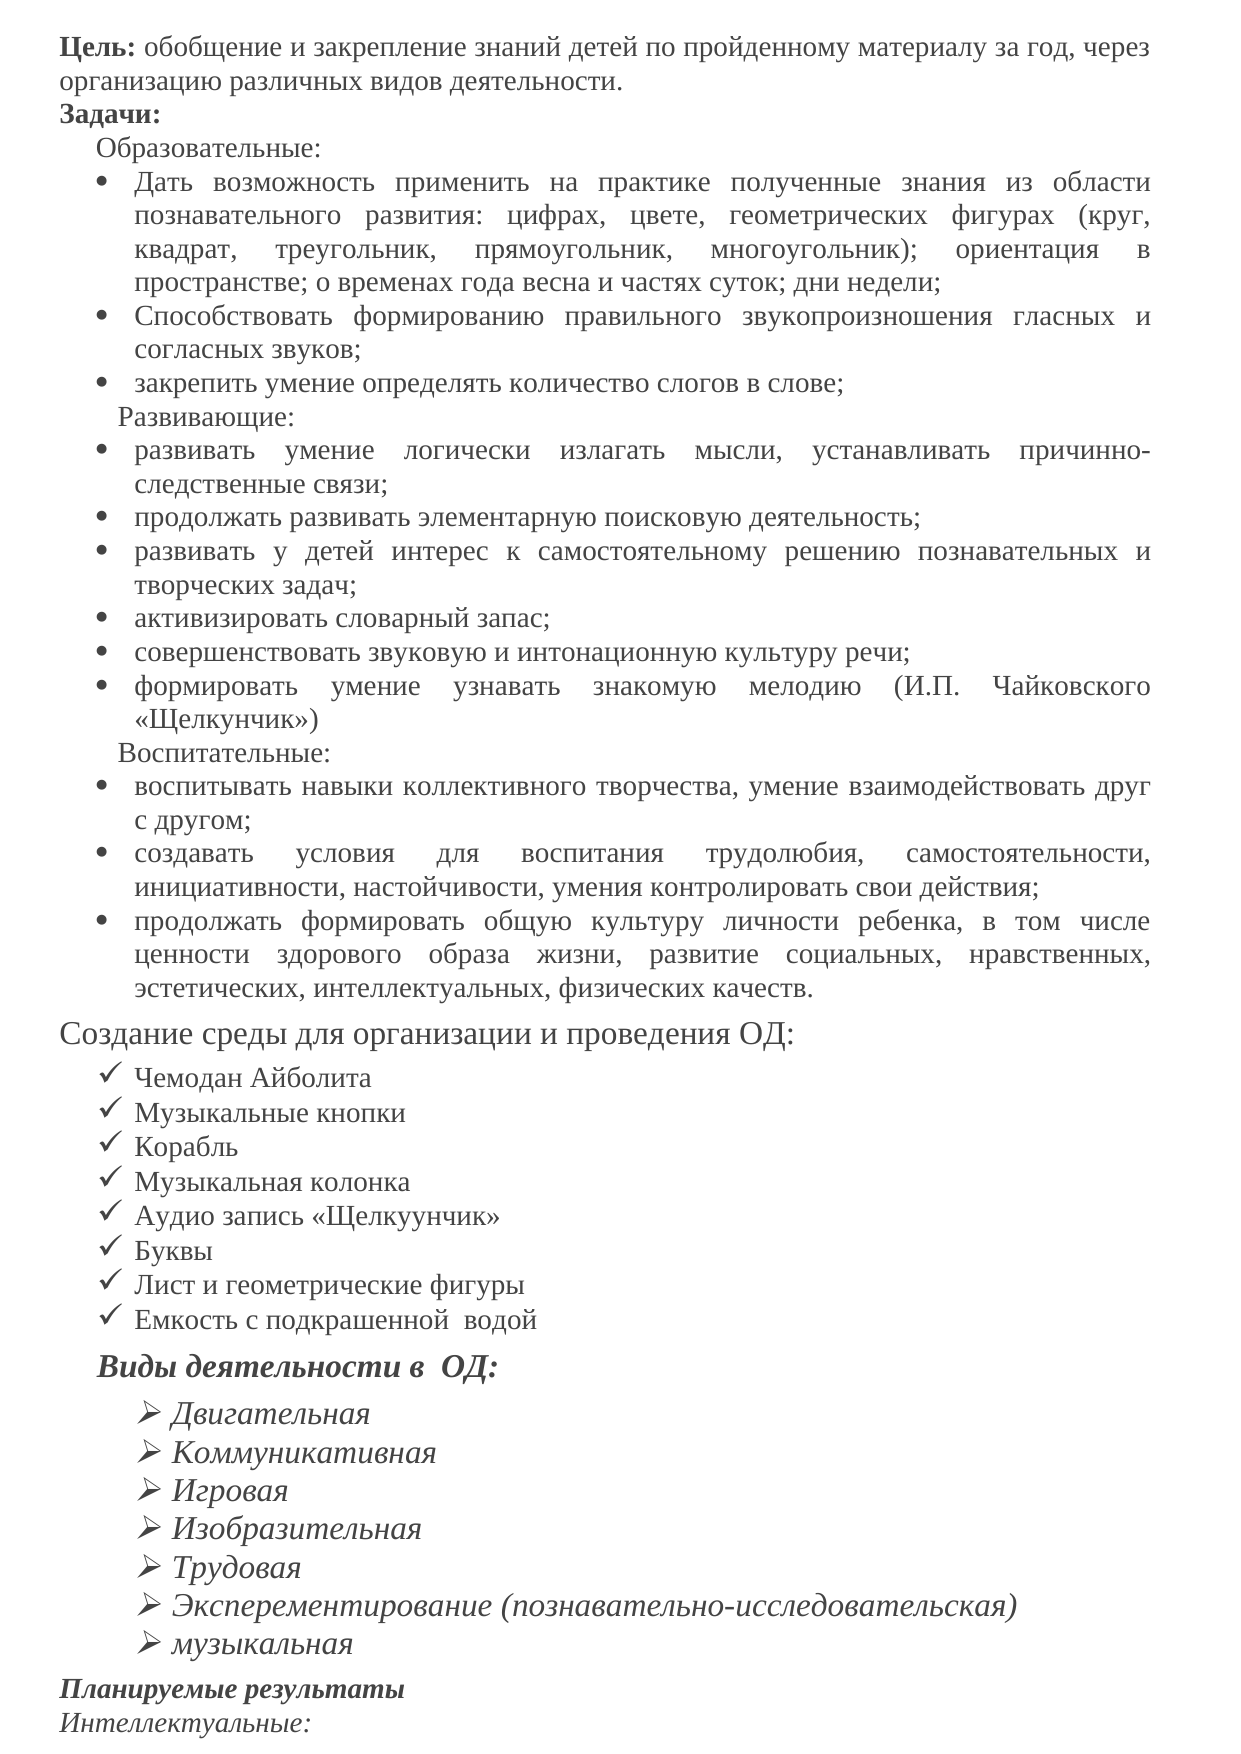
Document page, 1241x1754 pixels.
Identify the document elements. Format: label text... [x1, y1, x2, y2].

text Цель: обобщение и закрепление знаний детей по пройденному материалу за год, через организацию различных видов деятельности. [59, 29, 1152, 97]
list Игровая [134, 1470, 1152, 1508]
list активизировать словарный запас; [97, 600, 1152, 634]
list Буквы [97, 1233, 1152, 1267]
text Интеллектуальные: [59, 1705, 1152, 1738]
list Музыкальная колонка [97, 1164, 1152, 1198]
list Эксперементирование (познавательно-исследовательская) [134, 1585, 1152, 1623]
list Емкость с подкрашенной водой [97, 1302, 1152, 1336]
list Коммуникативная [134, 1432, 1152, 1470]
list создавать условия для воспитания трудолюбия, самостоятельности, инициативности, настойчивости, умения контролировать свои действия; [97, 836, 1152, 903]
list Трудовая [134, 1547, 1152, 1585]
list закрепить умение определять количество слогов в слове; [97, 365, 1152, 399]
list продолжать формировать общую культуру личности ребенка, в том числе ценности здорового образа жизни, развитие социальных, нравственных, эстетических, интеллектуальных, физических качеств. [97, 903, 1152, 1003]
text Создание среды для организации и проведения ОД: [59, 1013, 1152, 1051]
list Лист и геометрические фигуры [97, 1267, 1152, 1302]
list развивать у детей интерес к самостоятельному решению познавательных и творческих задач; [97, 533, 1152, 600]
text Образовательные: [59, 130, 1152, 164]
list формировать умение узнавать знакомую мелодию (И.П. Чайковского «Щелкунчик») [97, 668, 1152, 735]
text Планируемые результаты [59, 1671, 1152, 1705]
list Чемодан Айболита [97, 1061, 1152, 1095]
list Дать возможность применить на практике полученные знания из области познавательного развития: цифрах, цвете, геометрических фигурах (круг, квадрат, треугольник, прямоугольник, многоугольник); ориентация в пространстве; о временах года весна и частях суток; дни недели; [97, 164, 1152, 298]
text Задачи: [59, 97, 1152, 130]
list Аудио запись «Щелкуунчик» [97, 1198, 1152, 1233]
list Двигательная [134, 1393, 1152, 1432]
list Корабль [97, 1129, 1152, 1164]
list совершенствовать звуковую и интонационную культуру речи; [97, 634, 1152, 668]
text Развивающие: [59, 399, 1152, 432]
list развивать умение логически излагать мысли, устанавливать причинно-следственные связи; [97, 432, 1152, 499]
list воспитывать навыки коллективного творчества, умение взаимодействовать друг с другом; [97, 768, 1152, 836]
text Воспитательные: [59, 735, 1152, 768]
list Изобразительная [134, 1508, 1152, 1547]
list музыкальная [134, 1623, 1152, 1662]
list Способствовать формированию правильного звукопроизношения гласных и согласных звуков; [97, 298, 1152, 365]
list Музыкальные кнопки [97, 1095, 1152, 1129]
text Виды деятельности в ОД: [97, 1346, 1152, 1384]
list продолжать развивать элементарную поисковую деятельность; [97, 499, 1152, 533]
